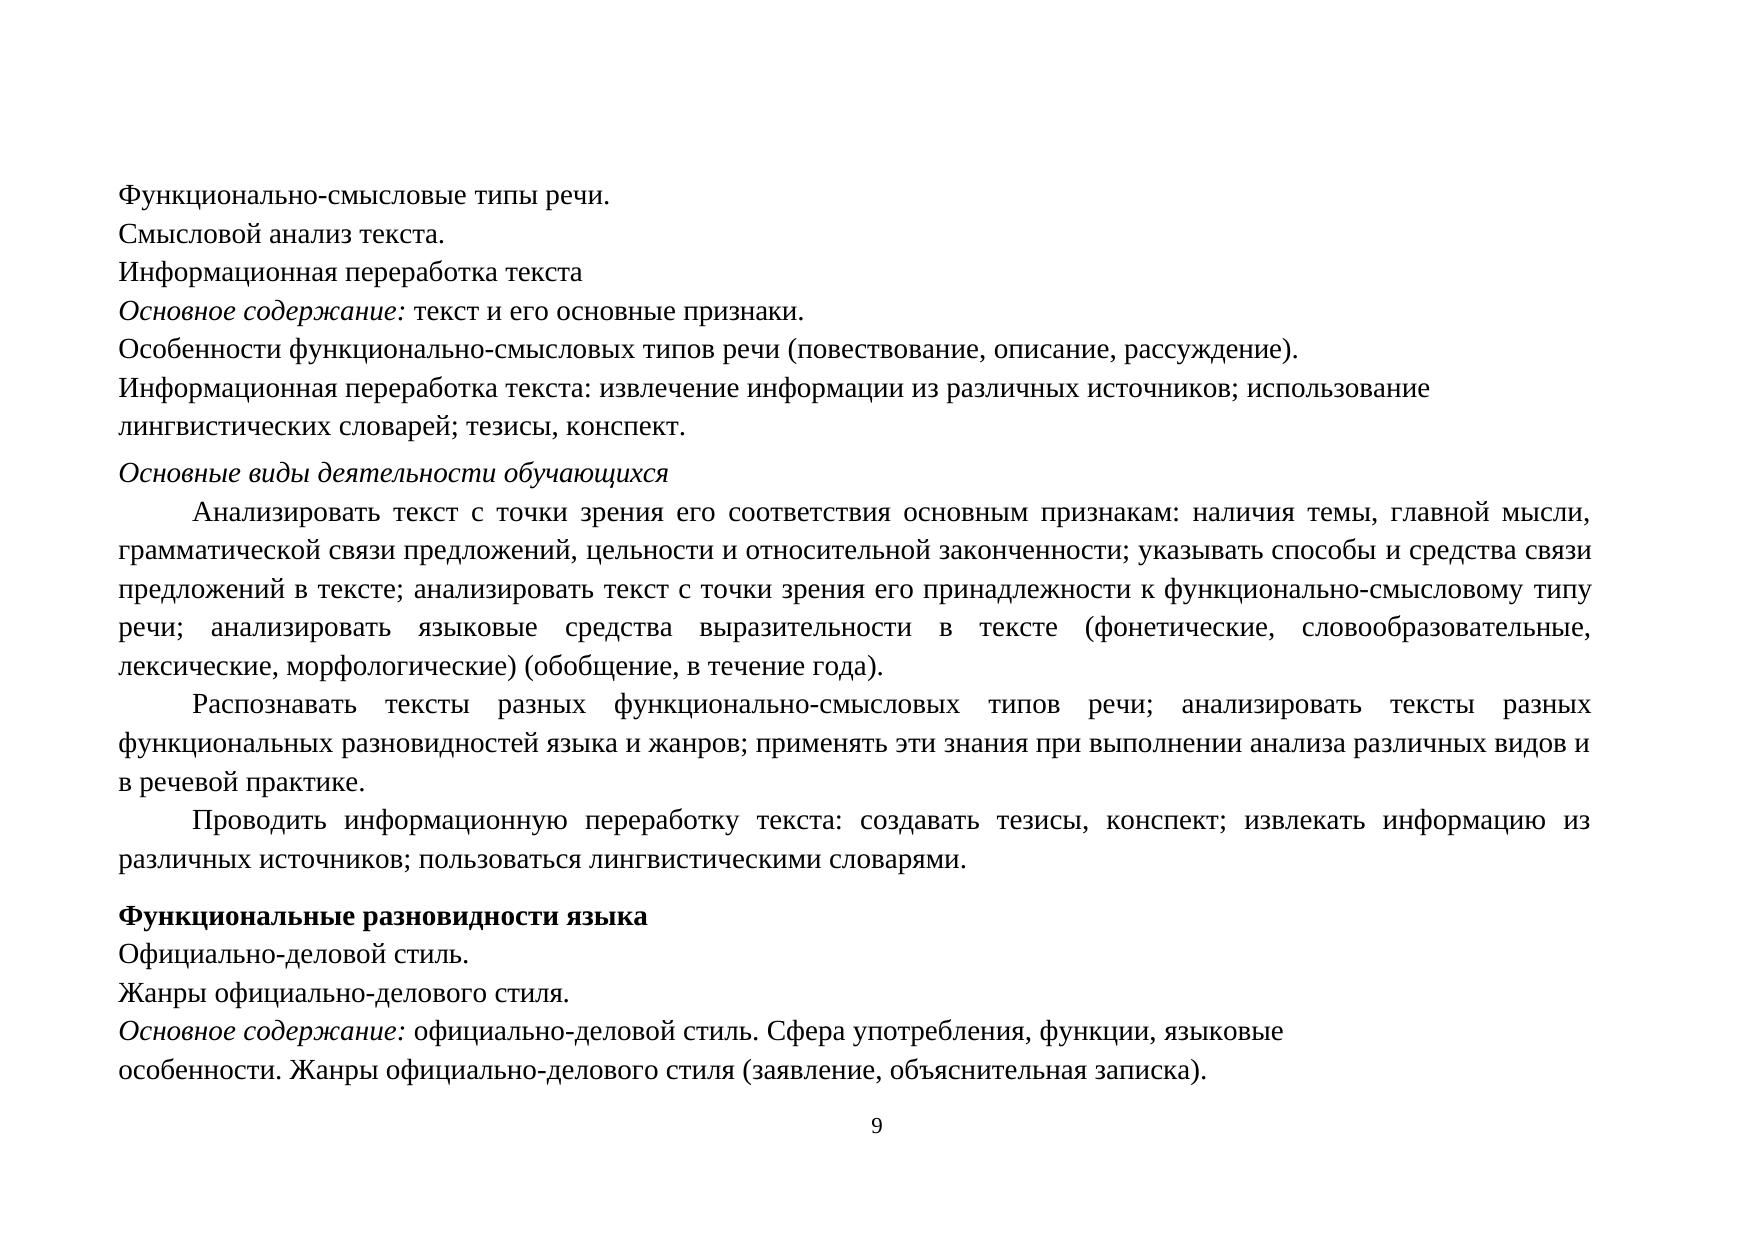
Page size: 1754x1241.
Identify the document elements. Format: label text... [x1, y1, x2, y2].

text Проводить информационную переработку текста: создавать тезисы, конспект; извлекать информацию из различных источников; пользоваться лингвистическими словарями. [118, 802, 1592, 874]
text Анализировать текст с точки зрения его соответствия основным признакам: наличия темы, главной мысли, грамматической связи предложений, цельности и относительной законченности; указывать способы и средства связи предложений в тексте; анализировать текст с точки зрения его принадлежности к функционально-смысловому типу речи; анализировать языковые средства выразительности в тексте (фонетические, словообразовательные, лексические, морфологические) (обобщение, в течение года). [118, 494, 1592, 681]
text Информационная переработка текста: извлечение информации из различных источников; использование лингвистических словарей; тезисы, конспект. [118, 370, 1592, 442]
text Официально-деловой стиль. [118, 936, 1636, 970]
text Функционально-смысловые типы речи. [118, 177, 1636, 211]
text Информационная переработка текста [118, 254, 1636, 288]
text Особенности функционально-смысловых типов речи (повествование, описание, рассуждение). [118, 331, 1636, 365]
text Основные виды деятельности обучающихся [118, 455, 1636, 489]
text Распознавать тексты разных функционально-смысловых типов речи; анализировать тексты разных функциональных разновидностей языка и жанров; применять эти знания при выполнении анализа различных видов и в речевой практике. [118, 687, 1592, 797]
text Функциональные разновидности языка [118, 898, 1636, 931]
text Основное содержание: официально-деловой стиль. Сфера употребления, функции, языковые особенности. Жанры официально-делового стиля (заявление, объяснительная записка). [118, 1013, 1393, 1086]
text Основное содержание: текст и его основные признаки. [118, 293, 1636, 326]
text Жанры официально-делового стиля. [118, 975, 1636, 1008]
text Смысловой анализ текста. [118, 216, 1636, 249]
